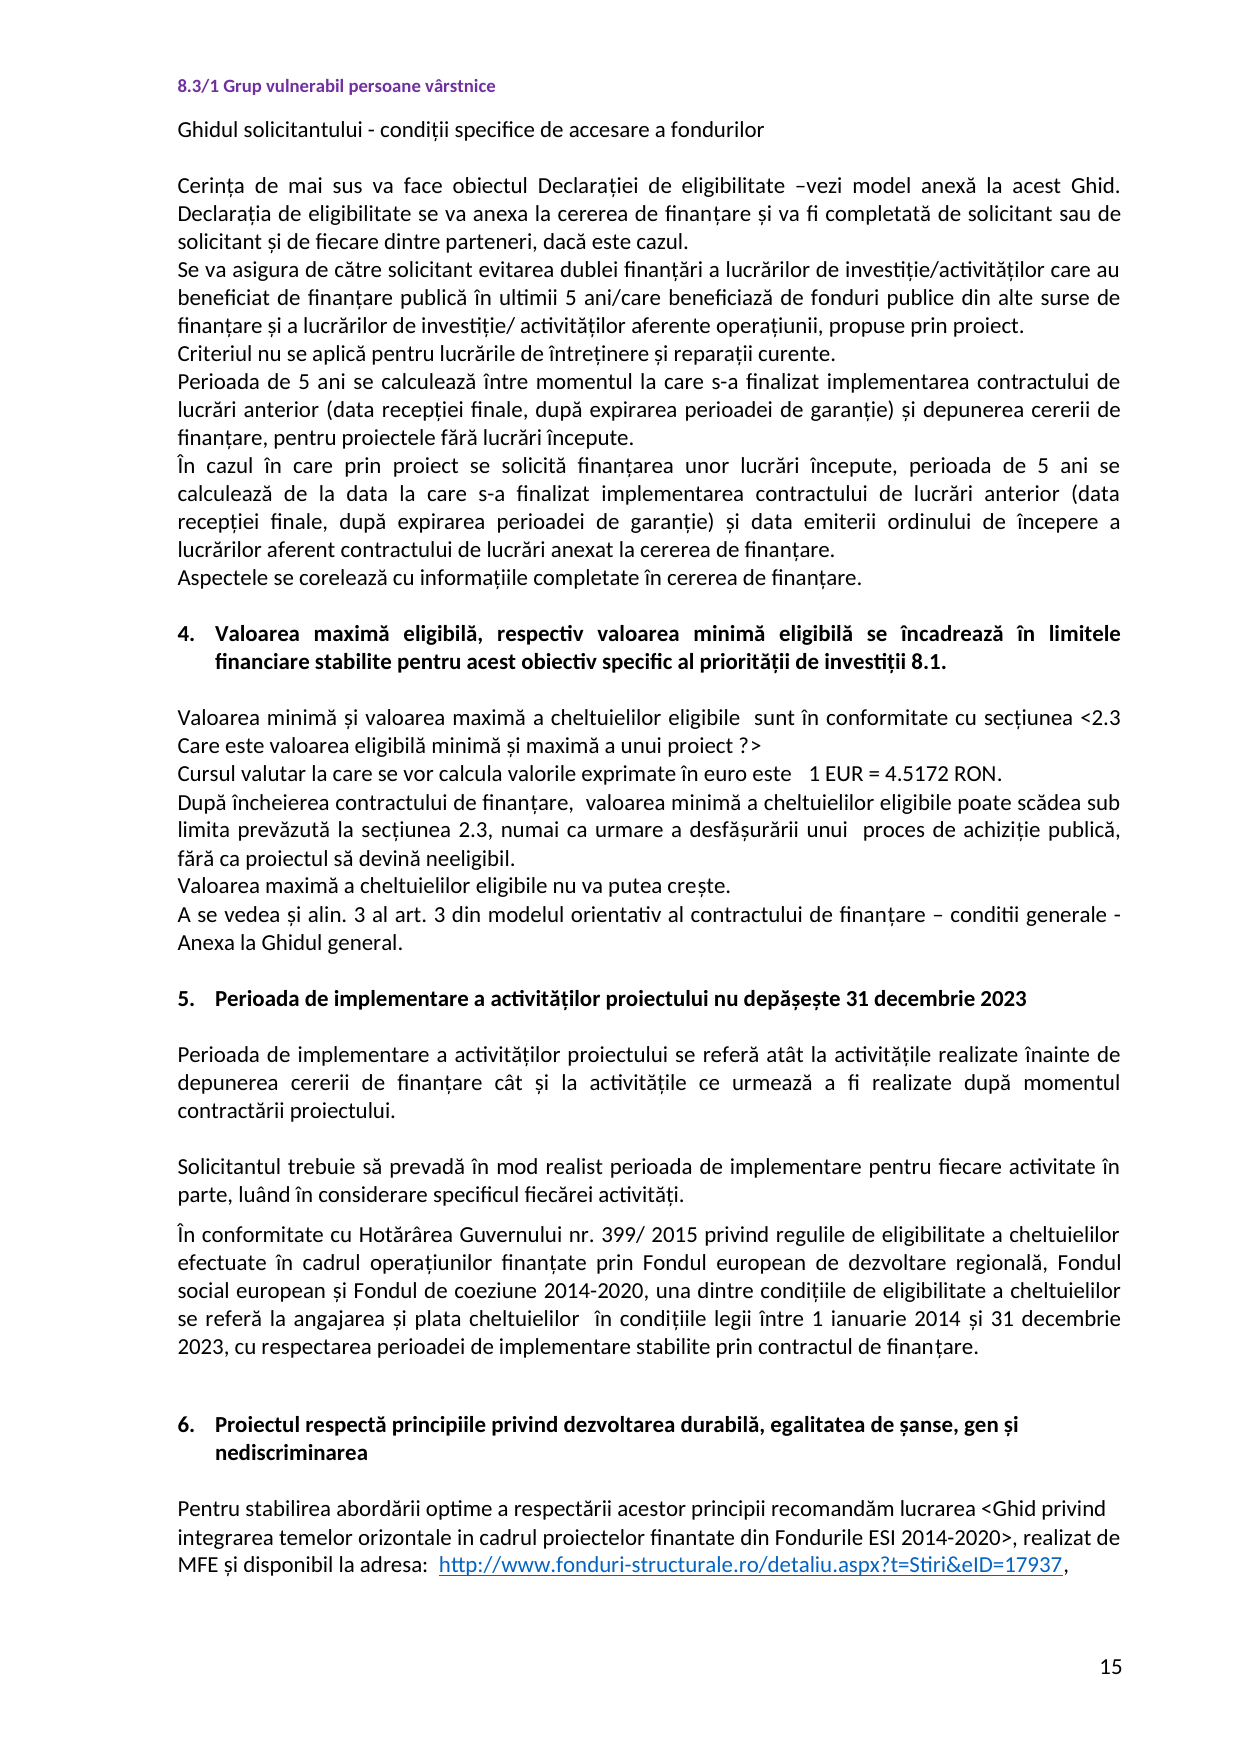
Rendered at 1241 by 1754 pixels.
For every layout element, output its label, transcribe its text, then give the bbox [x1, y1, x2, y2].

text Se va asigura de către solicitant evitarea dublei finanțări a lucrărilor de investiție/activităților care au beneficiat de finanțare publică în ultimii 5 ani/care beneficiază de fonduri publice din alte surse de finanțare și a lucrărilor de investiție/ activităților aferente operațiunii, propuse prin proiect. [177, 255, 1122, 339]
list După încheierea contractului de finanţare, valoarea minimă a cheltuielilor eligibile poate scădea sub limita prevăzută la secţiunea 2.3, numai ca urmare a desfăşurării unui proces de achiziţie publică, fără ca proiectul să devină neeligibil. [177, 788, 1122, 872]
text Perioada de 5 ani se calculează între momentul la care s-a finalizat implementarea contractului de lucrări anterior (data recepției finale, după expirarea perioadei de garanție) și depunerea cererii de finanțare, pentru proiectele fără lucrări începute. [177, 367, 1122, 451]
list A se vedea şi alin. 3 al art. 3 din modelul orientativ al contractului de finanţare – conditii generale - Anexa la Ghidul general. [177, 900, 1122, 956]
text Valoarea maximă eligibilă, respectiv valoarea minimă eligibilă se încadrează în limitele financiare stabilite pentru acest obiectiv specific al priorităţii de investiţii 8.1. [177, 619, 1122, 676]
text Proiectul respectă principiile privind dezvoltarea durabilă, egalitatea de şanse, gen şi nediscriminarea [177, 1411, 1122, 1467]
text Aspectele se corelează cu informațiile completate în cererea de finanțare. [177, 563, 1122, 591]
text Cerinţa de mai sus va face obiectul Declaraţiei de eligibilitate –vezi model anexă la acest Ghid. Declarația de eligibilitate se va anexa la cererea de finanţare şi va fi completată de solicitant sau de solicitant şi de fiecare dintre parteneri, dacă este cazul. [177, 171, 1122, 255]
text Criteriul nu se aplică pentru lucrările de întreținere și reparații curente. [177, 339, 1122, 367]
list Pentru stabilirea abordării optime a respectării acestor principii recomandăm lucrarea <Ghid privind integrarea temelor orizontale in cadrul proiectelor finantate din Fondurile ESI 2014-2020>, realizat de MFE şi disponibil la adresa: http://www.fonduri-structurale.ro/detaliu.aspx?t=Stiri&eID=17937, [177, 1494, 1122, 1579]
list Valoarea maximă a cheltuielilor eligibile nu va putea creşte. [177, 872, 1122, 900]
list Solicitantul trebuie să prevadă în mod realist perioada de implementare pentru fiecare activitate în parte, luând în considerare specificul fiecărei activități. [177, 1152, 1122, 1208]
text Cursul valutar la care se vor calcula valorile exprimate în euro este 1 EUR = 4.5172 RON. [177, 759, 1122, 788]
text Perioada de implementare a activităților proiectului nu depășește 31 decembrie 2023 [177, 984, 1122, 1012]
text În cazul în care prin proiect se solicită finanțarea unor lucrări începute, perioada de 5 ani se calculează de la data la care s-a finalizat implementarea contractului de lucrări anterior (data recepției finale, după expirarea perioadei de garanție) și data emiterii ordinului de începere a lucrărilor aferent contractului de lucrări anexat la cererea de finanțare. [177, 451, 1122, 563]
list Valoarea minimă și valoarea maximă a cheltuielilor eligibile sunt în conformitate cu secțiunea <2.3 Care este valoarea eligibilă minimă și maximă a unui proiect ?> [177, 703, 1122, 759]
text În conformitate cu Hotărârea Guvernului nr. 399/ 2015 privind regulile de eligibilitate a cheltuielilor efectuate în cadrul operaţiunilor finanţate prin Fondul european de dezvoltare regională, Fondul social european şi Fondul de coeziune 2014-2020, una dintre condițiile de eligibilitate a cheltuielilor se referă la angajarea și plata cheltuielilor în condiţiile legii între 1 ianuarie 2014 şi 31 decembrie 2023, cu respectarea perioadei de implementare stabilite prin contractul de finanţare. [177, 1220, 1122, 1361]
list Perioada de implementare a activităților proiectului se referă atât la activitățile realizate înainte de depunerea cererii de finanțare cât și la activitățile ce urmează a fi realizate după momentul contractării proiectului. [177, 1040, 1122, 1124]
